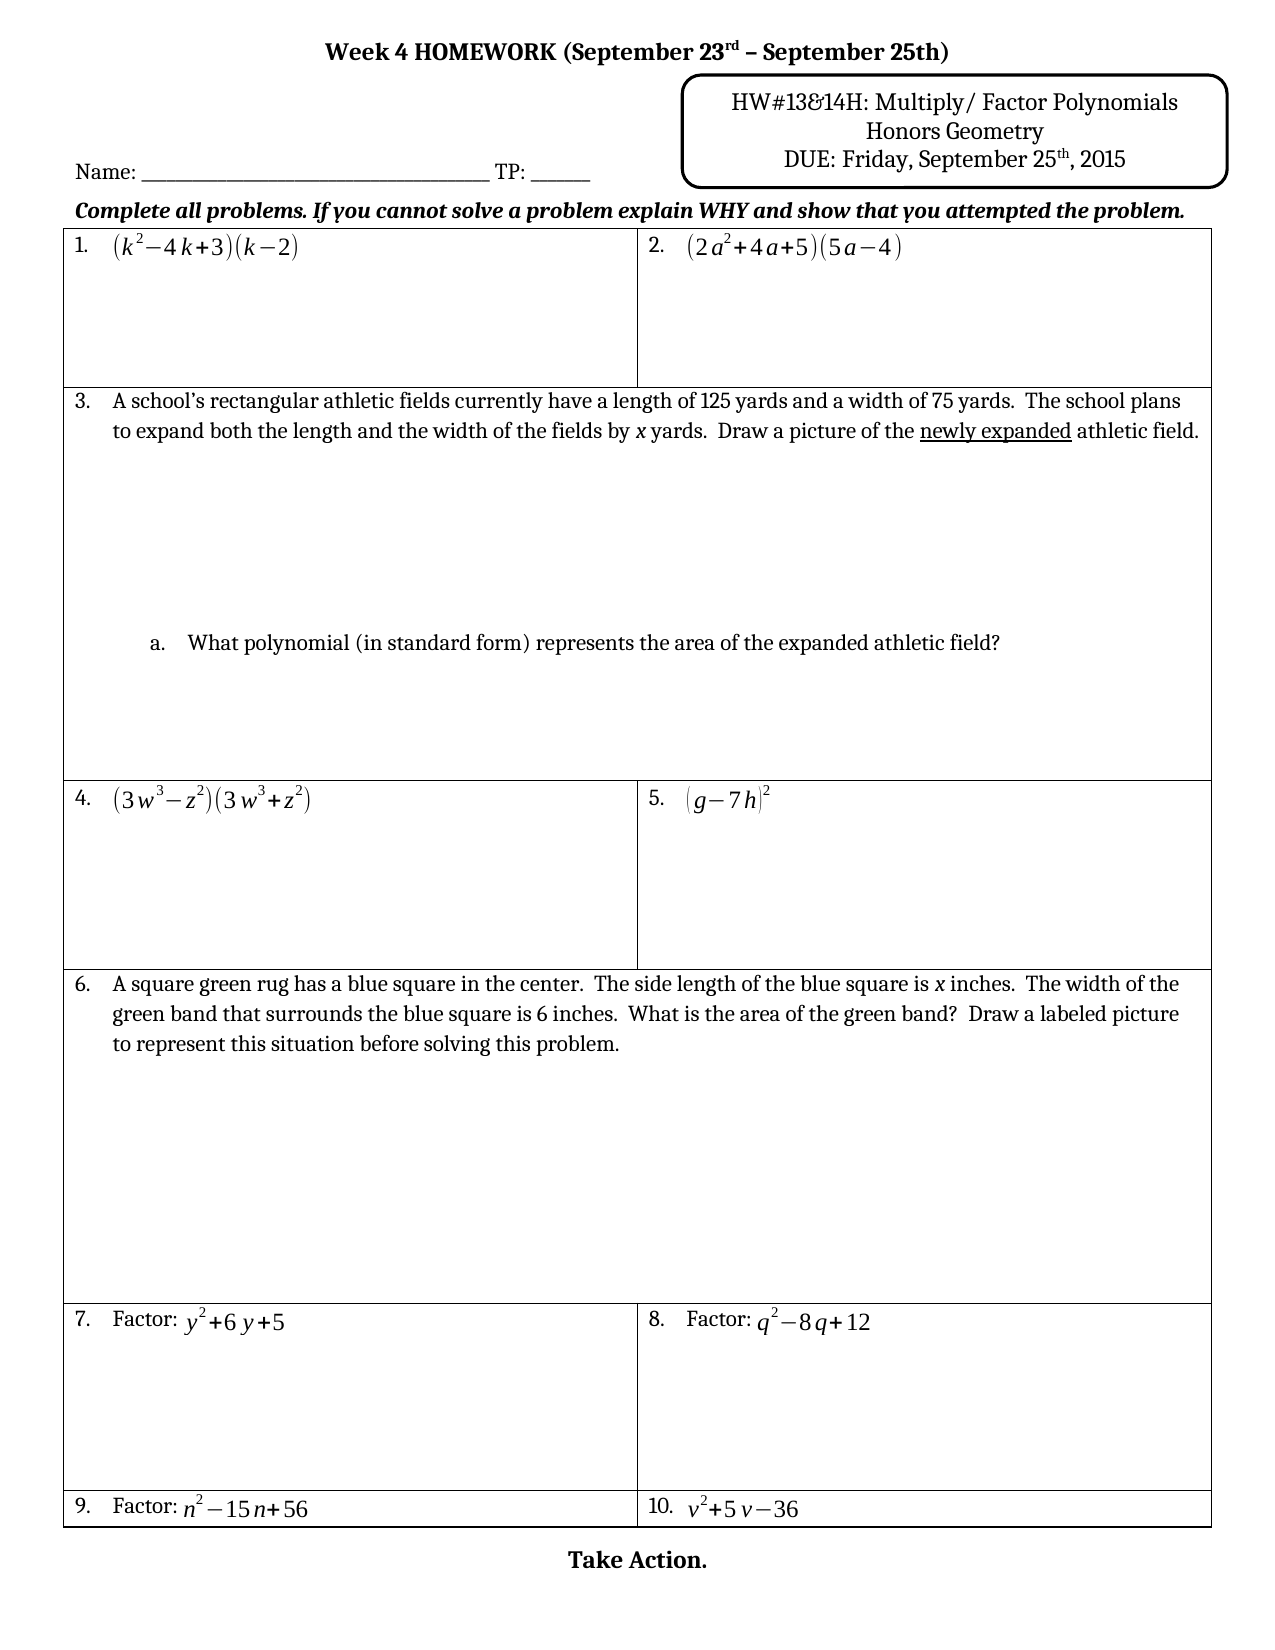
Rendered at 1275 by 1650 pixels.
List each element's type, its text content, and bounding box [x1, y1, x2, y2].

table_header [64, 229, 637, 387]
table_cell Factor: [64, 1304, 637, 1490]
text Complete all problems. If you cannot solve a problem explain WHY and show that you attempted the problem. [75, 198, 1200, 224]
text Name: _________________________________________ TP: _______ [75, 159, 687, 185]
table_cell A school’s rectangular athletic fields currently have a length of 125 yards and a width of 75 yards. The school plans to expand both the length and the width of the fields by x yards. Draw a picture of the newly expanded athletic field. What polynomial (in standard form) represents the area of the expanded athletic field? [64, 388, 1211, 780]
table_cell Factor: [638, 1304, 1211, 1490]
table_cell [638, 1491, 1211, 1526]
table_cell Factor: [64, 1491, 637, 1526]
table_cell [64, 781, 637, 969]
table_cell [638, 781, 1211, 969]
table_header [638, 229, 1211, 387]
table_cell A square green rug has a blue square in the center. The side length of the blue square is x inches. The width of the green band that surrounds the blue square is 6 inches. What is the area of the green band? Draw a labeled picture to represent this situation before solving this problem. [64, 970, 1211, 1303]
